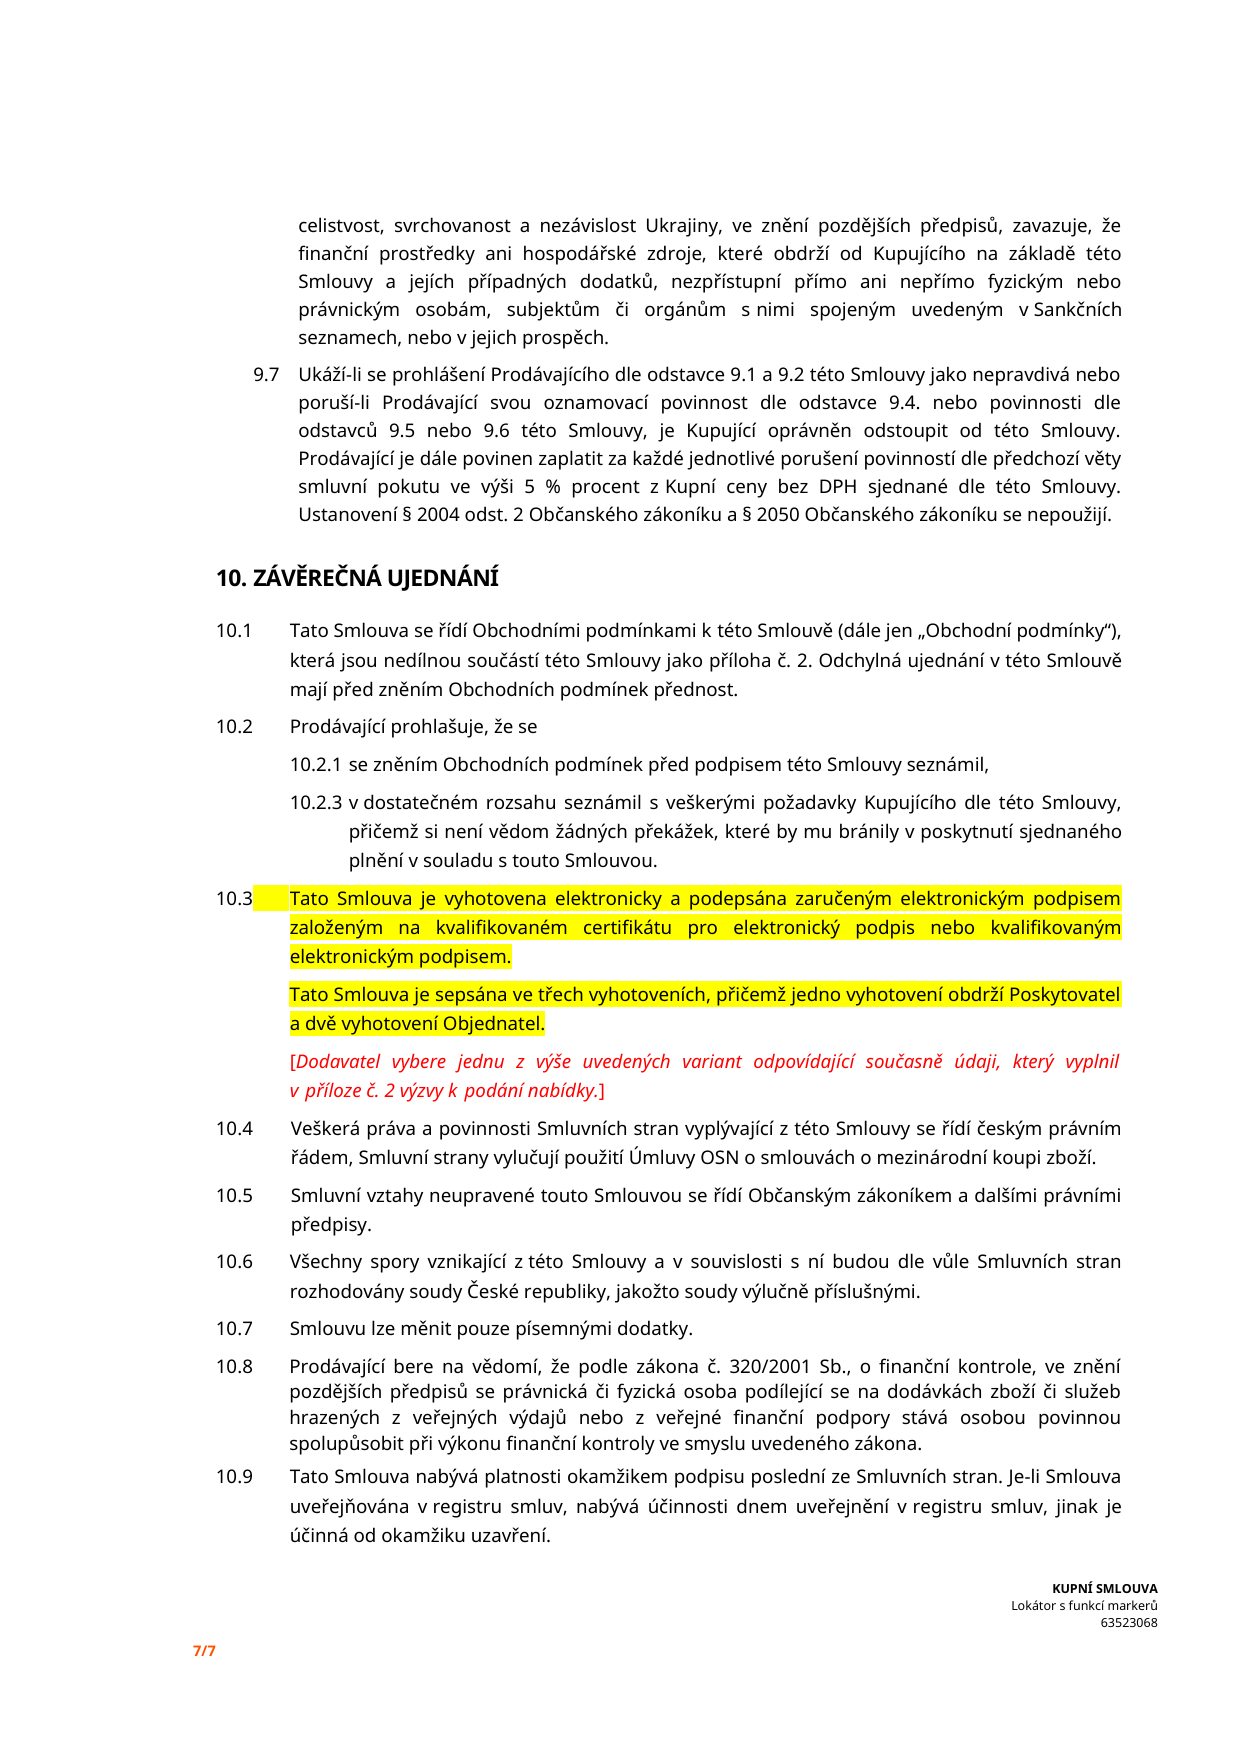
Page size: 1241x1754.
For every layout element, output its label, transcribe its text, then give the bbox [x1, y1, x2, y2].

list Smluvní vztahy neupravené touto Smlouvou se řídí Občanským zákoníkem a dalšími právními předpisy. [216, 1182, 1122, 1237]
list Smlouvu lze měnit pouze písemnými dodatky. [216, 1316, 1122, 1341]
list Ukáží-li se prohlášení Prodávajícího dle odstavce 9.1 a 9.2 této Smlouvy jako nepravdivá nebo poruší-li Prodávající svou oznamovací povinnost dle odstavce 9.4. nebo povinnosti dle odstavců 9.5 nebo 9.6 této Smlouvy, je Kupující oprávněn odstoupit od této Smlouvy. Prodávající je dále povinen zaplatit za každé jednotlivé porušení povinností dle předchozí věty smluvní pokutu ve výši 5 % procent z Kupní ceny bez DPH sjednané dle této Smlouvy. Ustanovení § 2004 odst. 2 Občanského zákoníku a § 2050 Občanského zákoníku se nepoužijí. [253, 361, 1122, 527]
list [253, 212, 1122, 350]
text 10.8 Prodávající bere na vědomí, že podle zákona č. 320/2001 Sb., o finanční kontrole, ve znění pozdějších předpisů se právnická či fyzická osoba podílející se na dodávkách zboží či služeb hrazených z veřejných výdajů nebo z veřejné finanční podpory stává osobou povinnou spolupůsobit při výkonu finanční kontroly ve smyslu uvedeného zákona. [216, 1353, 1122, 1455]
list Veškerá práva a povinnosti Smluvních stran vyplývající z této Smlouvy se řídí českým právním řádem, Smluvní strany vylučují použití Úmluvy OSN o smlouvách o mezinárodní koupi zboží. [216, 1115, 1122, 1170]
list Tato Smlouva je sepsána ve třech vyhotoveních, přičemž jedno vyhotovení obdrží Poskytovatel a dvě vyhotovení Objednatel. [289, 1007, 1122, 1036]
list se zněním Obchodních podmínek před podpisem této Smlouvy seznámil, [289, 751, 1122, 777]
list Tato Smlouva je vyhotovena elektronicky a podepsána zaručeným elektronickým podpisem založeným na kvalifikovaném certifikátu pro elektronický podpis nebo kvalifikovaným elektronickým podpisem. [216, 885, 1122, 969]
list Všechny spory vznikající z této Smlouvy a v souvislosti s ní budou dle vůle Smluvních stran rozhodovány soudy České republiky, jakožto soudy výlučně příslušnými. [216, 1249, 1122, 1303]
list Prodávající prohlašuje, že se [216, 714, 1122, 739]
list Tato Smlouva se řídí Obchodními podmínkami k této Smlouvě (dále jen „Obchodní podmínky“), která jsou nedílnou součástí této Smlouvy jako příloha č. 2. Odchylná ujednání v této Smlouvě mají před zněním Obchodních podmínek přednost. [216, 618, 1122, 702]
list Tato Smlouva nabývá platnosti okamžikem podpisu poslední ze Smluvních stran. Je-li Smlouva uveřejňována v registru smluv, nabývá účinnosti dnem uveřejnění v registru smluv, jinak je účinná od okamžiku uzavření. [216, 1464, 1122, 1548]
subtitle Závěrečná ujednání [216, 562, 1122, 594]
list [Dodavatel vybere jednu z výše uvedených variant odpovídající současně údaji, který vyplnil v příloze č. 2 výzvy k podání nabídky.] [289, 1048, 1122, 1103]
list v dostatečném rozsahu seznámil s veškerými požadavky Kupujícího dle této Smlouvy, přičemž si není vědom žádných překážek, které by mu bránily v poskytnutí sjednaného plnění v souladu s touto Smlouvou. [289, 789, 1122, 873]
